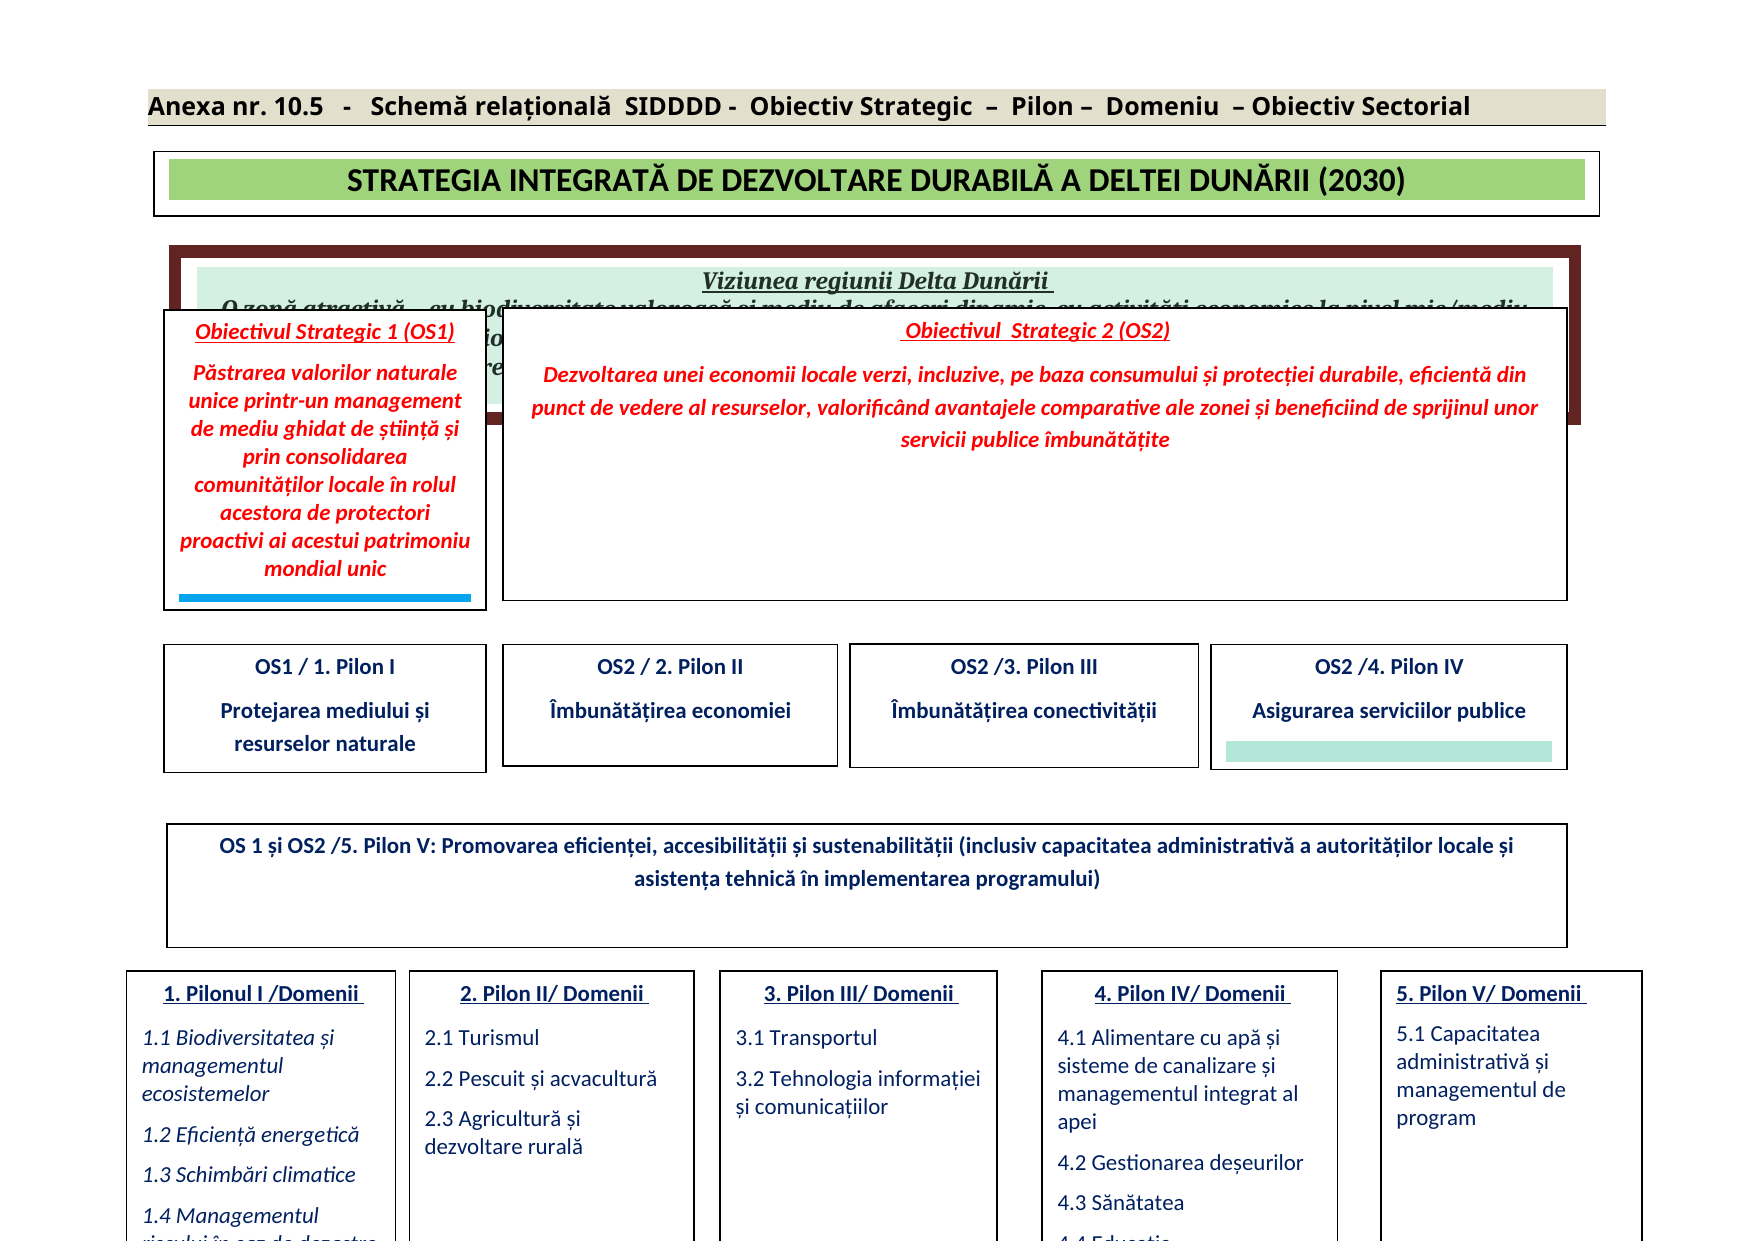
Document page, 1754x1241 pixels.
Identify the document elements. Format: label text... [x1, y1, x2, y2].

text Anexa nr. 10.5 - Schemă relaţională SIDDDD - Obiectiv Strategic – Pilon – Domeniu – Obiectiv Sectorial [148, 89, 1606, 125]
